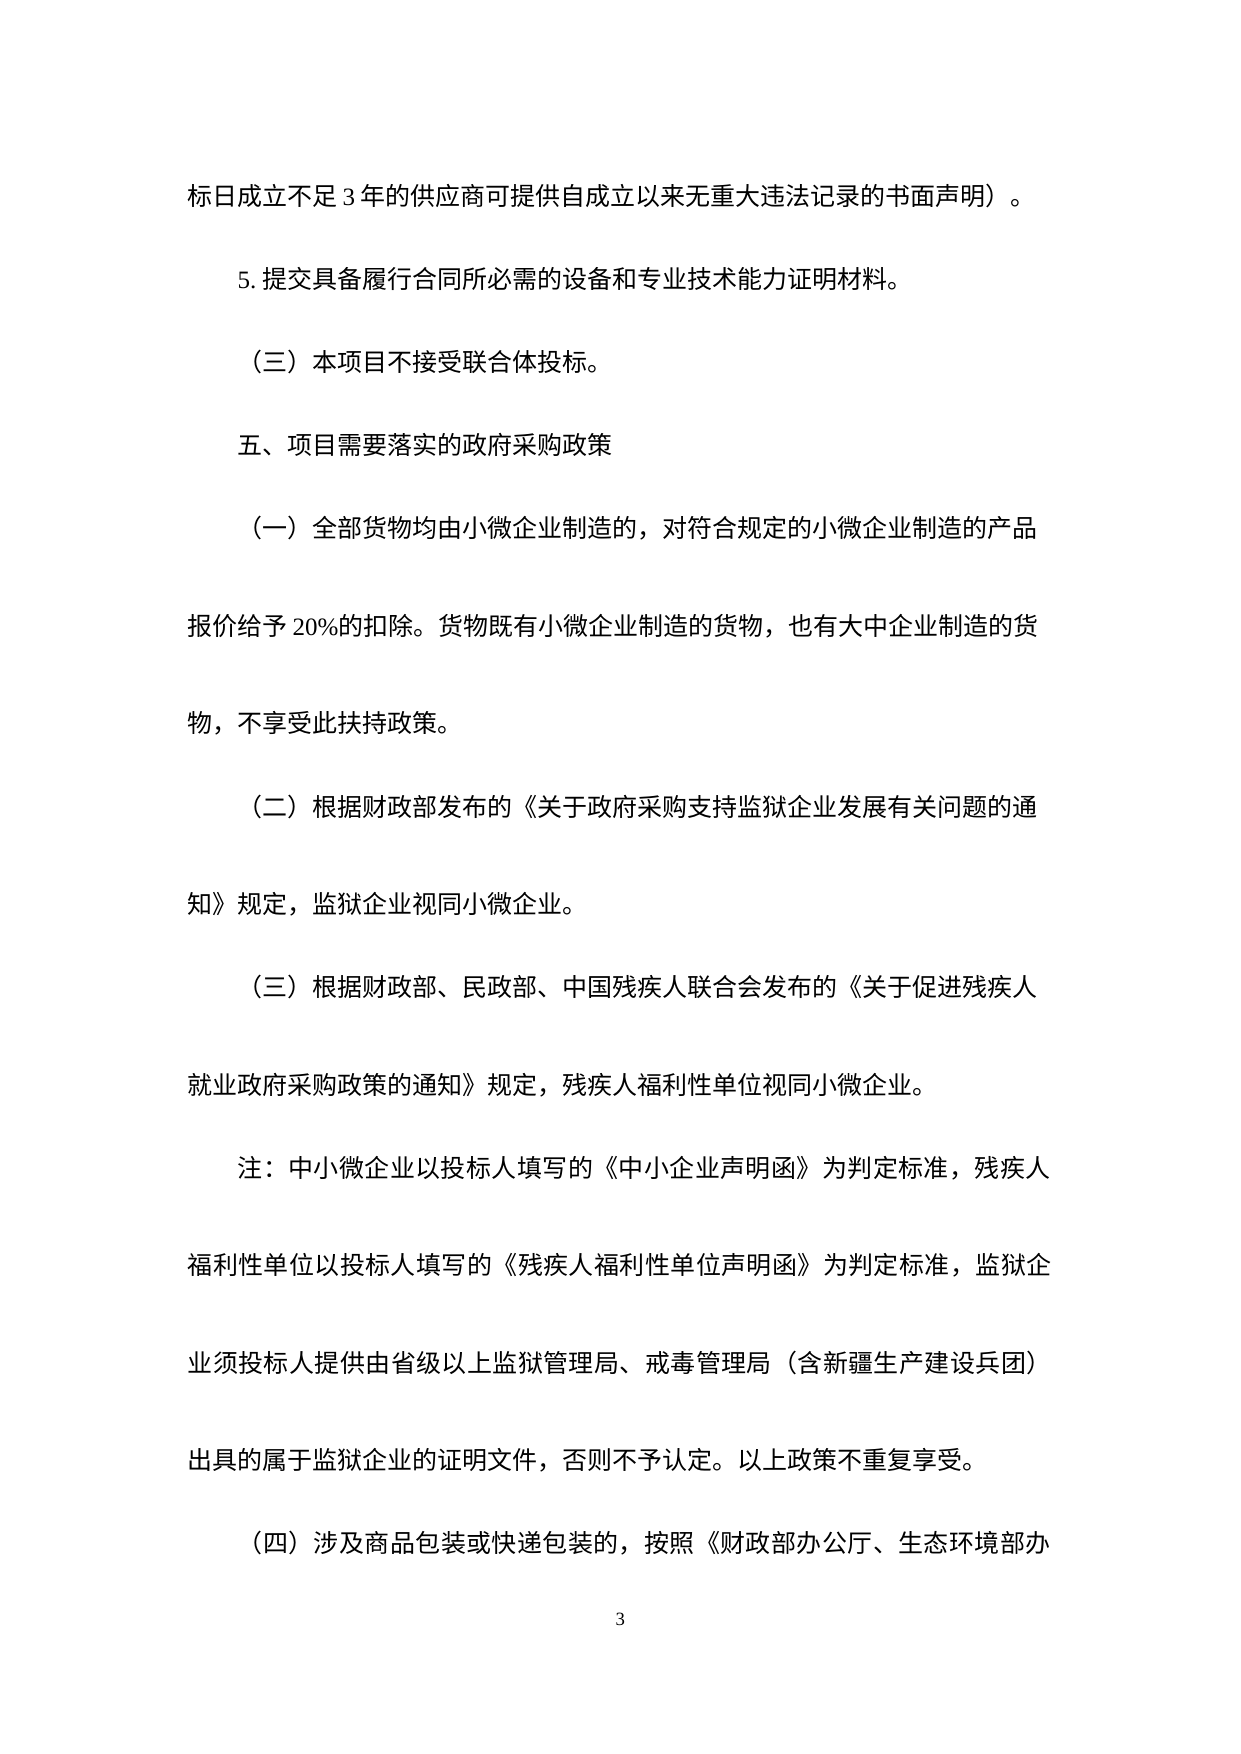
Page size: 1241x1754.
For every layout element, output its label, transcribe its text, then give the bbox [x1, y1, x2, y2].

text 注：中小微企业以投标人填写的《中小企业声明函》为判定标准，残疾人福利性单位以投标人填写的《残疾人福利性单位声明函》为判定标准，监狱企业须投标人提供由省级以上监狱管理局、戒毒管理局（含新疆生产建设兵团）出具的属于监狱企业的证明文件，否则不予认定。以上政策不重复享受。 [187, 1134, 1053, 1491]
text 5. 提交具备履行合同所必需的设备和专业技术能力证明材料。 [187, 245, 1053, 310]
text （一）全部货物均由小微企业制造的，对符合规定的小微企业制造的产品报价给予20%的扣除。货物既有小微企业制造的货物，也有大中企业制造的货物，不享受此扶持政策。 [187, 494, 1053, 754]
text （三）根据财政部、民政部、中国残疾人联合会发布的《关于促进残疾人就业政府采购政策的通知》规定，残疾人福利性单位视同小微企业。 [187, 953, 1053, 1116]
text （三）本项目不接受联合体投标。 [187, 328, 1053, 393]
text （二）根据财政部发布的《关于政府采购支持监狱企业发展有关问题的通知》规定，监狱企业视同小微企业。 [187, 773, 1053, 935]
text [187, 1509, 1053, 1574]
text 五、项目需要落实的政府采购政策 [187, 411, 1053, 476]
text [187, 162, 1053, 227]
